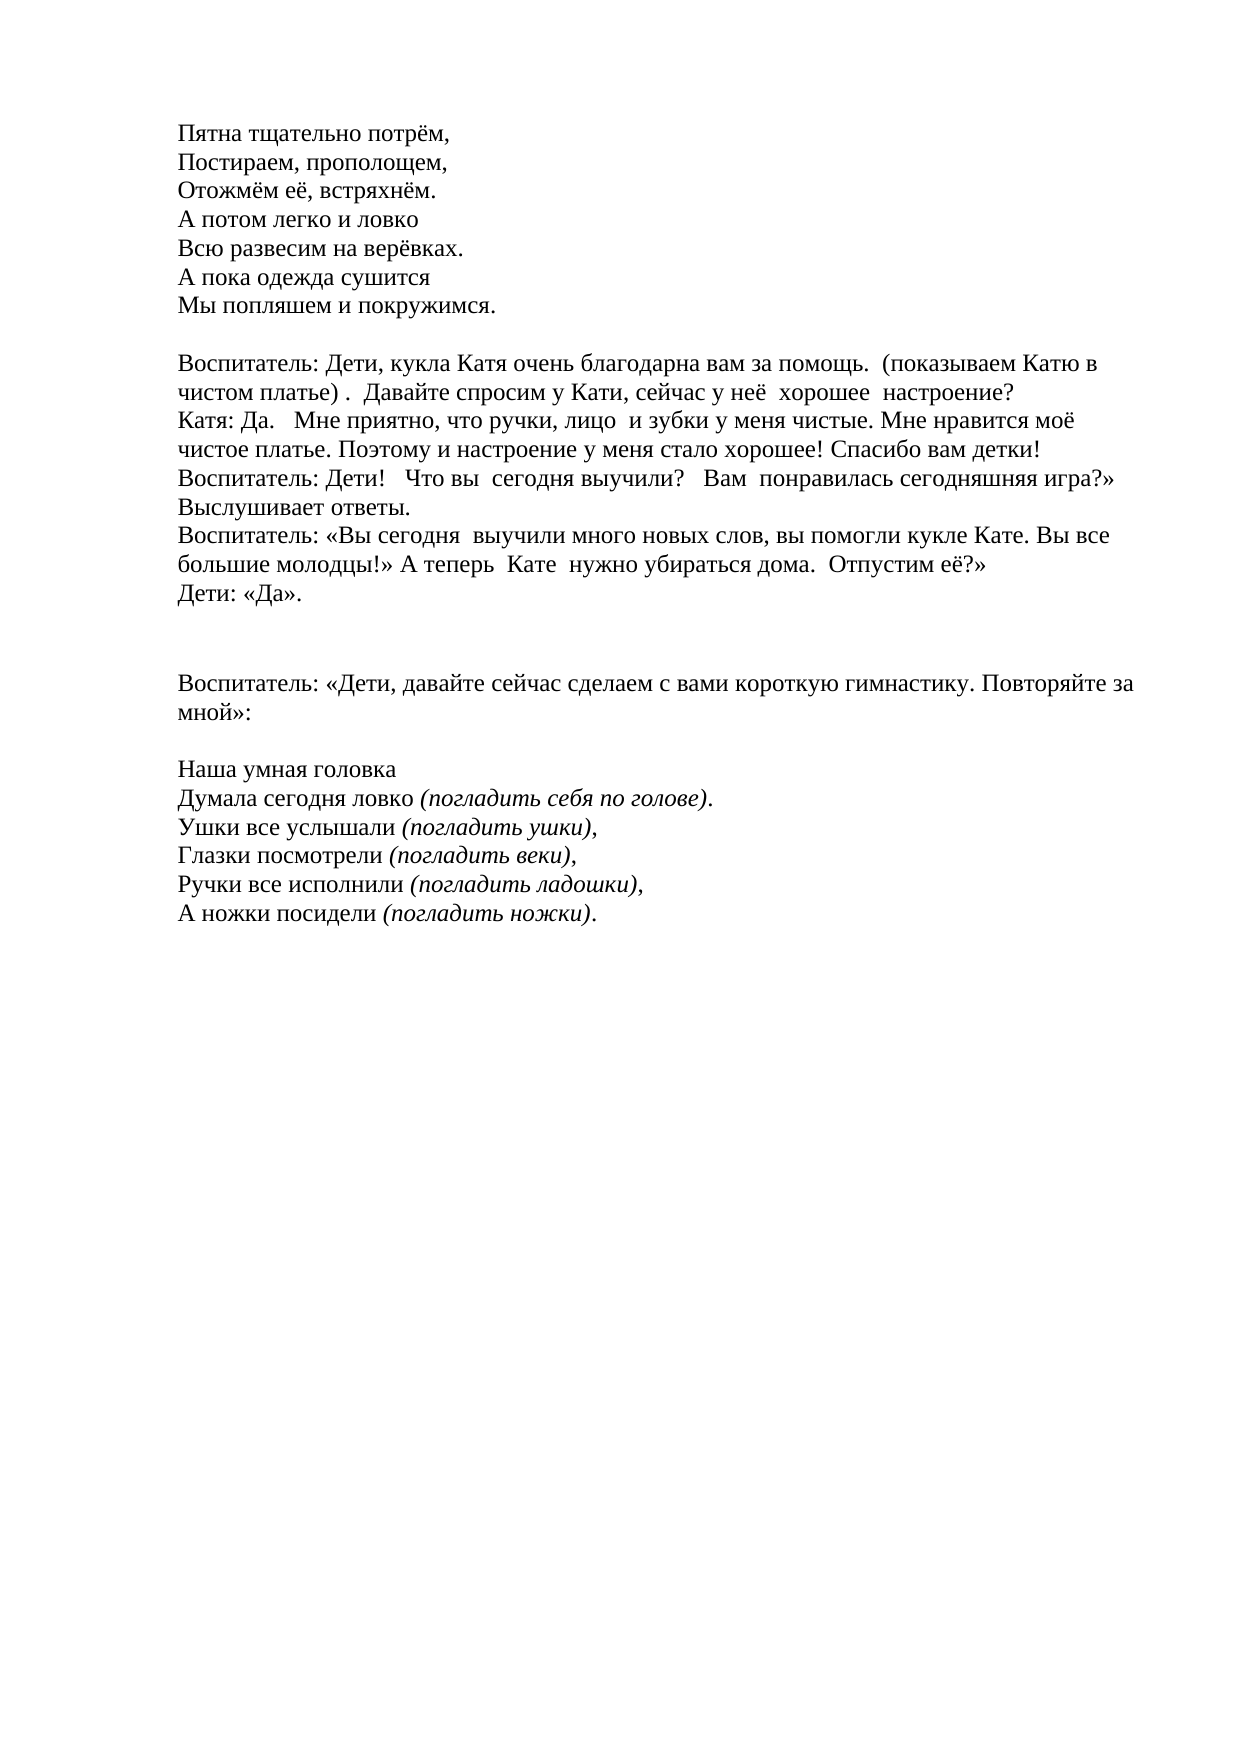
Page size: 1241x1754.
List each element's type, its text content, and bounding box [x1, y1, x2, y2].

text Воспитатель: Дети! Что вы сегодня выучили? Вам понравилась сегодняшняя игра?» [177, 463, 1152, 492]
text Катя: Да. Мне приятно, что ручки, лицо и зубки у меня чистые. Мне нравится моё чистое платье. Поэтому и настроение у меня стало хорошее! Спасибо вам детки! [177, 406, 1152, 463]
text Думала сегодня ловко (погладить себя по голове). [177, 783, 1152, 812]
text А потом легко и ловко [177, 204, 1152, 233]
text Ушки все услышали (погладить ушки), [177, 812, 1152, 841]
text Глазки посмотрели (погладить веки), [177, 841, 1152, 869]
text Наша умная головка [177, 754, 1152, 783]
text А ножки посидели (погладить ножки). [177, 898, 1152, 927]
text Воспитатель: «Вы сегодня выучили много новых слов, вы помогли кукле Кате. Вы все большие молодцы!» А теперь Кате нужно убираться дома. Отпустим её?» [177, 521, 1152, 578]
text Мы попляшем и покружимся. [177, 291, 1152, 319]
text Воспитатель: «Дети, давайте сейчас сделаем с вами короткую гимнастику. Повторяйте за мной»: [177, 668, 1152, 726]
text Дети: «Да». [177, 578, 1152, 607]
text Постираем, прополощем, [177, 147, 1152, 176]
text Пятна тщательно потрём, [177, 118, 1152, 147]
text Воспитатель: Дети, кукла Катя очень благодарна вам за помощь. (показываем Катю в чистом платье) . Давайте спросим у Кати, сейчас у неё хорошее настроение? [177, 348, 1152, 406]
text А пока одежда сушится [177, 262, 1152, 291]
text Ручки все исполнили (погладить ладошки), [177, 869, 1152, 898]
text Выслушивает ответы. [177, 492, 1152, 521]
text Отожмём её, встряхнём. [177, 176, 1152, 204]
text Всю развесим на верёвках. [177, 233, 1152, 262]
